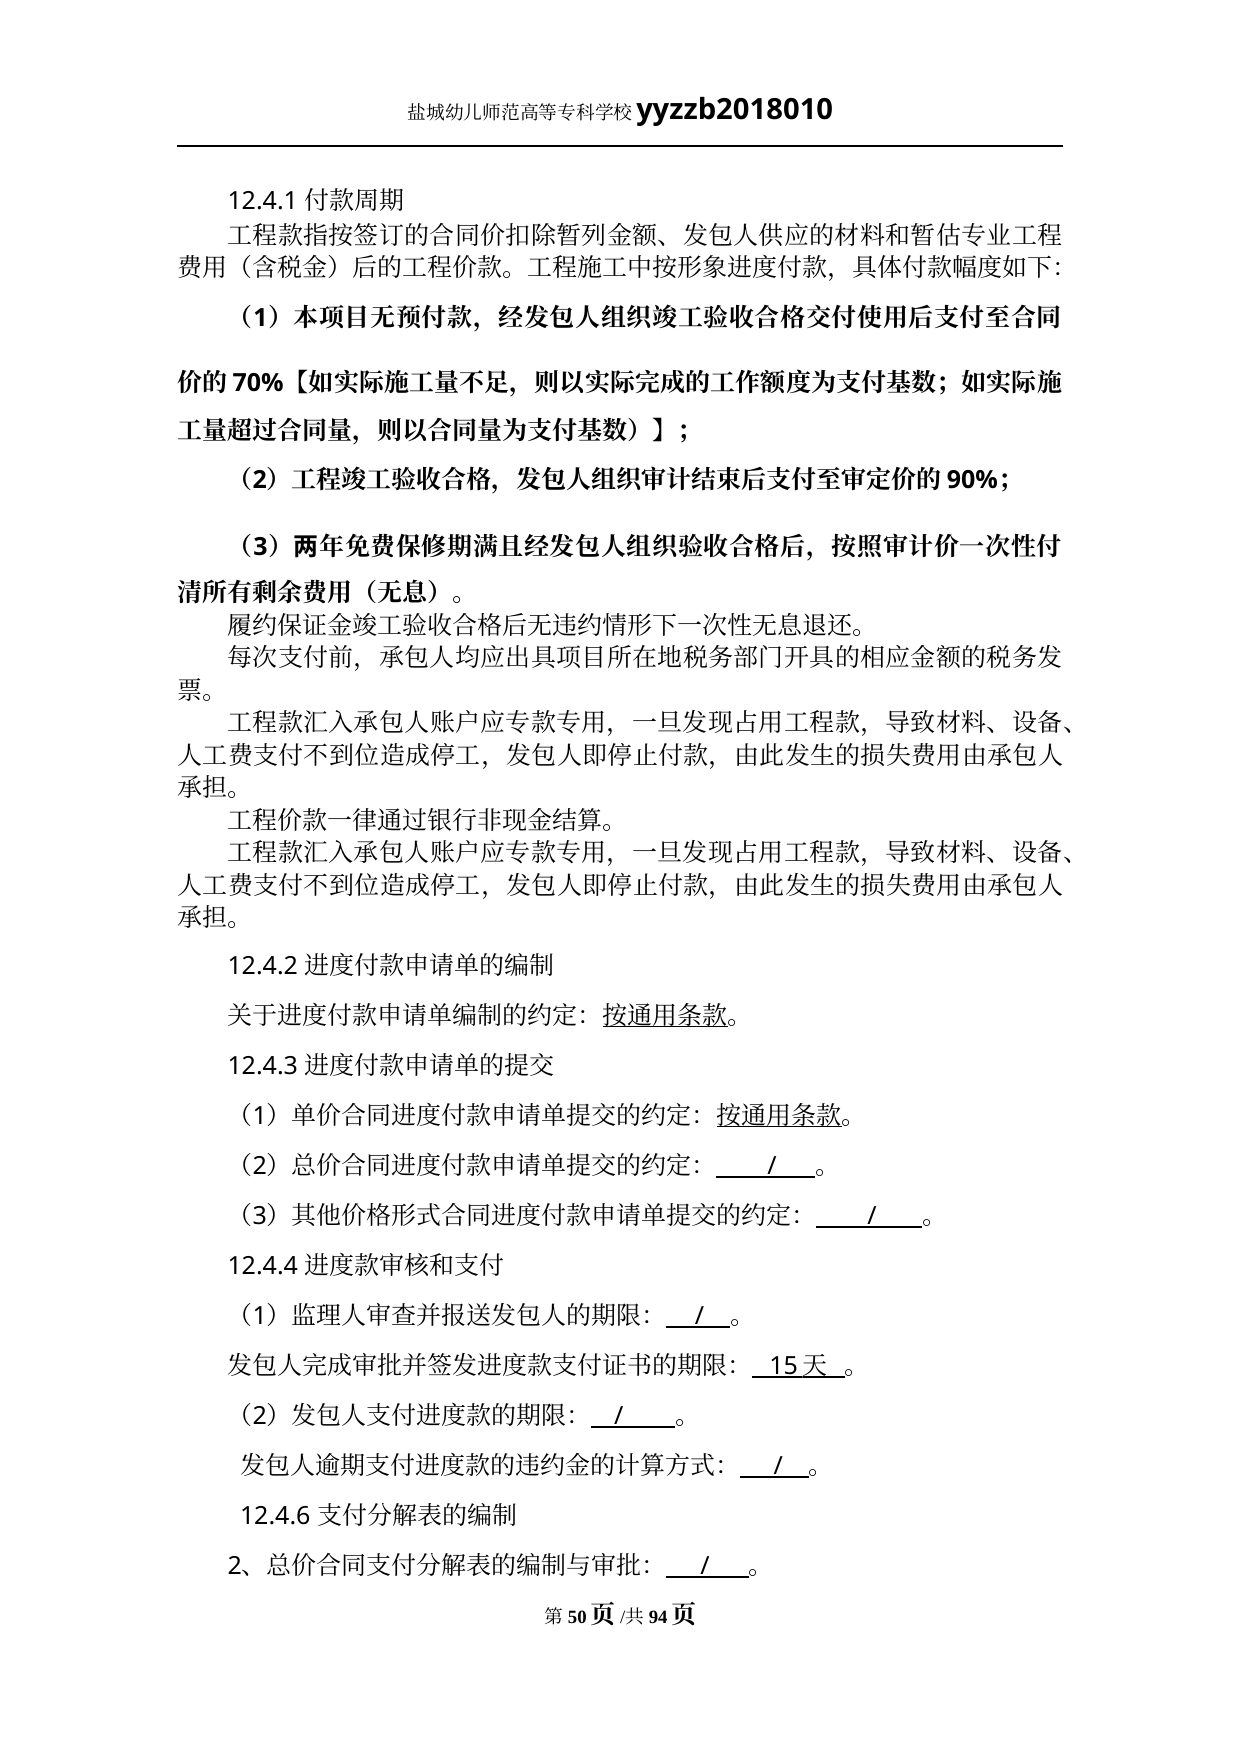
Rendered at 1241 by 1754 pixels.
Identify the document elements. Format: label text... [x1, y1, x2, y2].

text 12.4.3 进度付款申请单的提交 [177, 1034, 1063, 1084]
text （3）两年免费保修期满且经发包人组织验收合格后，按照审计价一次性付清所有剩余费用（无息）。 [177, 512, 1063, 609]
text 2、总价合同支付分解表的编制与审批： / 。 [177, 1534, 1063, 1584]
text 12.4.4 进度款审核和支付 [177, 1234, 1063, 1284]
text 发包人逾期支付进度款的违约金的计算方式： / 。 [177, 1434, 1063, 1484]
text （2）工程竣工验收合格，发包人组织审计结束后支付至审定价的90%； [177, 447, 1063, 512]
text 12.4.6 支付分解表的编制 [177, 1484, 1063, 1534]
text 工程价款一律通过银行非现金结算。 [177, 804, 1063, 837]
text 关于进度付款申请单编制的约定：按通用条款。 [177, 984, 1063, 1034]
text （2）发包人支付进度款的期限： / 。 [177, 1384, 1063, 1434]
text （3）其他价格形式合同进度付款申请单提交的约定： / 。 [177, 1184, 1063, 1234]
text 工程款汇入承包人账户应专款专用，一旦发现占用工程款，导致材料、设备、人工费支付不到位造成停工，发包人即停止付款，由此发生的损失费用由承包人承担。 [177, 837, 1063, 934]
text 12.4.2 进度付款申请单的编制 [177, 934, 1063, 984]
text （1）单价合同进度付款申请单提交的约定：按通用条款。 [177, 1084, 1063, 1134]
text （2）总价合同进度付款申请单提交的约定： / 。 [177, 1134, 1063, 1184]
text 履约保证金竣工验收合格后无违约情形下一次性无息退还。 [177, 609, 1063, 642]
text 工程款指按签订的合同价扣除暂列金额、发包人供应的材料和暂估专业工程费用（含税金）后的工程价款。工程施工中按形象进度付款，具体付款幅度如下： [177, 219, 1063, 284]
text （1）监理人审查并报送发包人的期限： / 。 [177, 1284, 1063, 1334]
text 发包人完成审批并签发进度款支付证书的期限： 15天 。 [177, 1334, 1063, 1384]
text 每次支付前，承包人均应出具项目所在地税务部门开具的相应金额的税务发票。 [177, 642, 1063, 707]
text （1）本项目无预付款，经发包人组织竣工验收合格交付使用后支付至合同价的70%【如实际施工量不足，则以实际完成的工作额度为支付基数；如实际施工量超过合同量，则以合同量为支付基数）】； [177, 284, 1063, 447]
text 12.4.1 付款周期 [177, 169, 1063, 219]
text 工程款汇入承包人账户应专款专用，一旦发现占用工程款，导致材料、设备、人工费支付不到位造成停工，发包人即停止付款，由此发生的损失费用由承包人承担。 [177, 707, 1063, 804]
